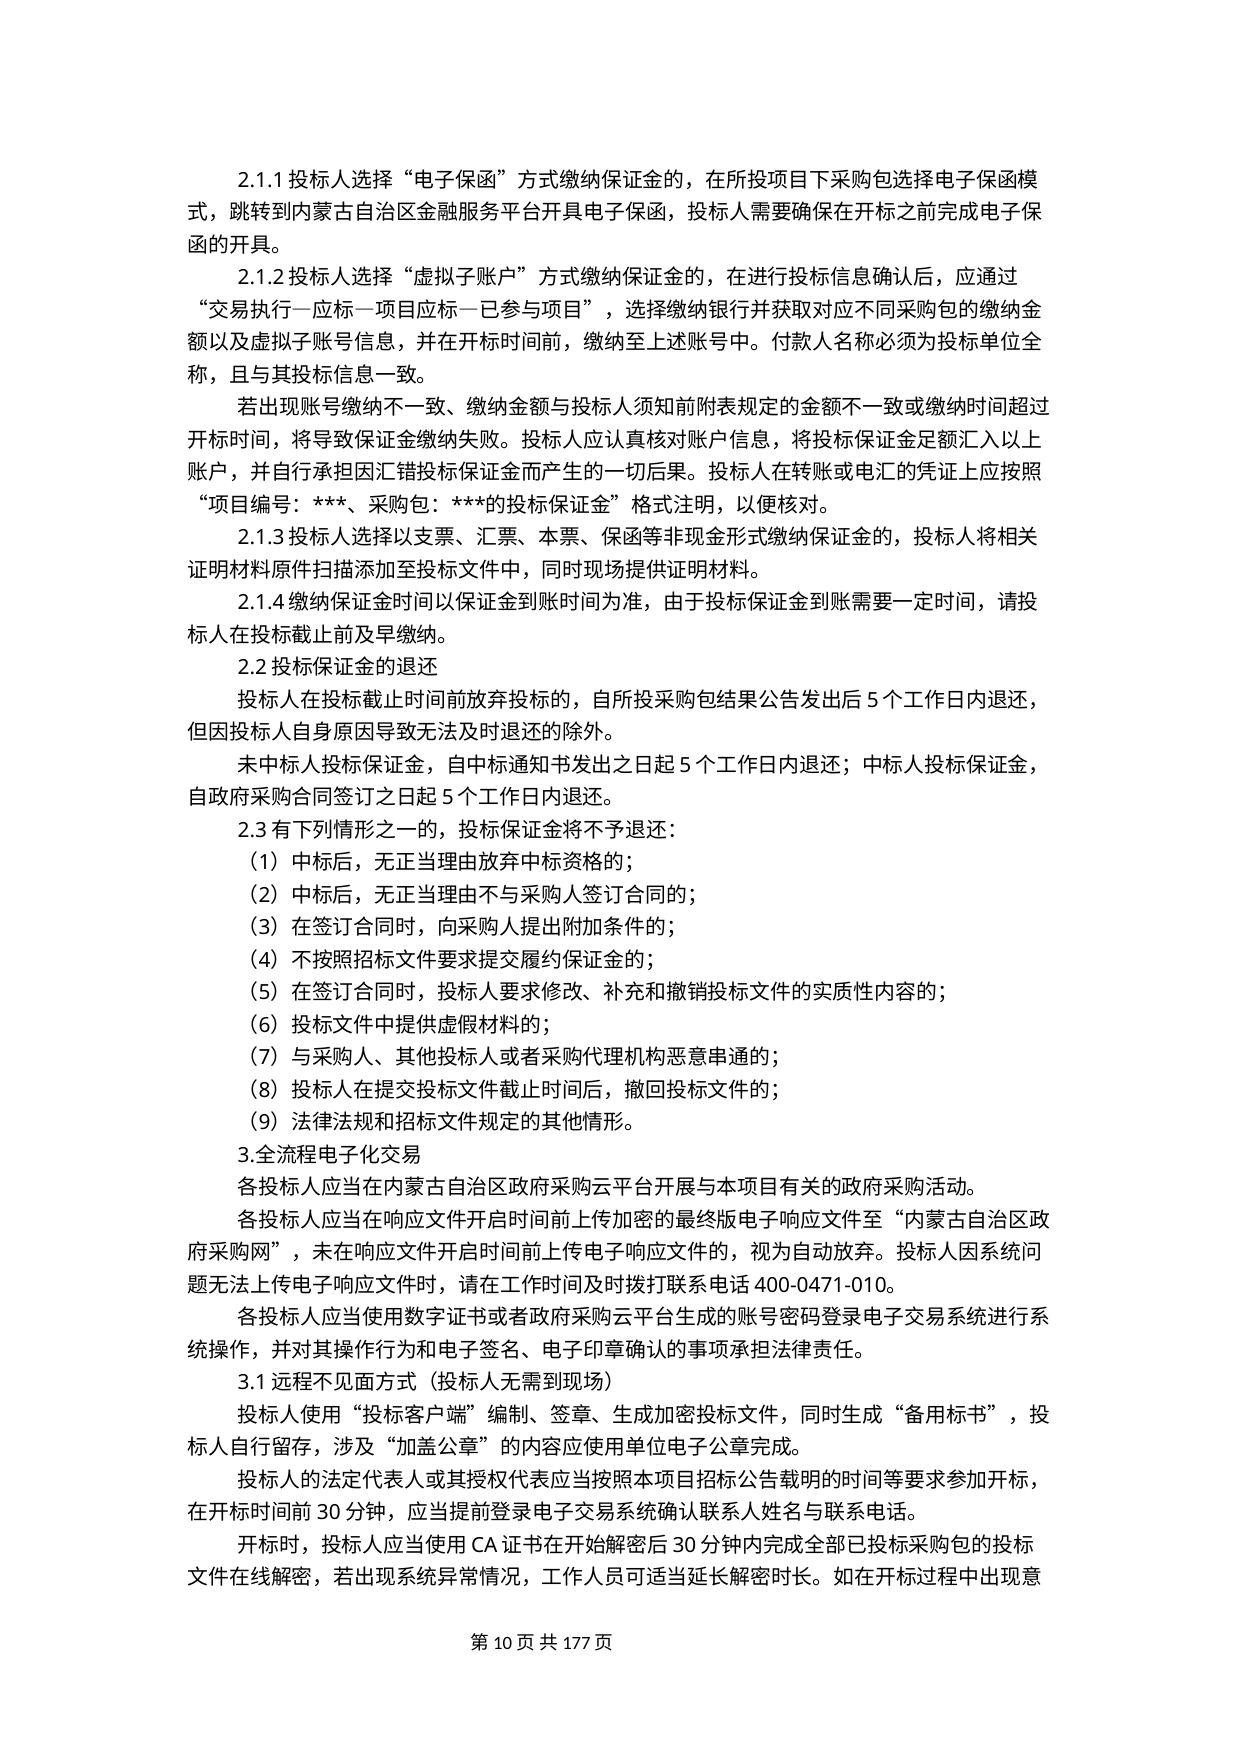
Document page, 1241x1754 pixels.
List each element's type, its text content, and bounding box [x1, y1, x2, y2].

text （7）与采购人、其他投标人或者采购代理机构恶意串通的； [187, 1039, 1053, 1072]
text （8）投标人在提交投标文件截止时间后，撤回投标文件的； [187, 1072, 1053, 1104]
text 投标人在投标截止时间前放弃投标的，自所投采购包结果公告发出后5个工作日内退还，但因投标人自身原因导致无法及时退还的除外。 [187, 682, 1053, 747]
text 2.1.3投标人选择以支票、汇票、本票、保函等非现金形式缴纳保证金的，投标人将相关证明材料原件扫描添加至投标文件中，同时现场提供证明材料。 [187, 519, 1053, 584]
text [187, 1527, 1053, 1592]
text 各投标人应当使用数字证书或者政府采购云平台生成的账号密码登录电子交易系统进行系统操作，并对其操作行为和电子签名、电子印章确认的事项承担法律责任。 [187, 1299, 1053, 1364]
text 未中标人投标保证金，自中标通知书发出之日起5个工作日内退还；中标人投标保证金，自政府采购合同签订之日起5个工作日内退还。 [187, 747, 1053, 812]
text （5）在签订合同时，投标人要求修改、补充和撤销投标文件的实质性内容的； [187, 974, 1053, 1007]
text （2）中标后，无正当理由不与采购人签订合同的； [187, 877, 1053, 909]
text 投标人的法定代表人或其授权代表应当按照本项目招标公告载明的时间等要求参加开标，在开标时间前30分钟，应当提前登录电子交易系统确认联系人姓名与联系电话。 [187, 1462, 1053, 1527]
text 2.1.1投标人选择“电子保函”方式缴纳保证金的，在所投项目下采购包选择电子保函模式，跳转到内蒙古自治区金融服务平台开具电子保函，投标人需要确保在开标之前完成电子保函的开具。 [187, 162, 1053, 259]
text （1）中标后，无正当理由放弃中标资格的； [187, 844, 1053, 877]
text 投标人使用“投标客户端”编制、签章、生成加密投标文件，同时生成“备用标书”，投标人自行留存，涉及“加盖公章”的内容应使用单位电子公章完成。 [187, 1397, 1053, 1462]
text 各投标人应当在内蒙古自治区政府采购云平台开展与本项目有关的政府采购活动。 [187, 1169, 1053, 1202]
text 2.2投标保证金的退还 [187, 649, 1053, 682]
text （6）投标文件中提供虚假材料的； [187, 1007, 1053, 1039]
text （4）不按照招标文件要求提交履约保证金的； [187, 942, 1053, 974]
text （9）法律法规和招标文件规定的其他情形。 [187, 1104, 1053, 1137]
text （3）在签订合同时，向采购人提出附加条件的； [187, 909, 1053, 942]
text 2.3有下列情形之一的，投标保证金将不予退还： [187, 812, 1053, 844]
text 2.1.4缴纳保证金时间以保证金到账时间为准，由于投标保证金到账需要一定时间，请投标人在投标截止前及早缴纳。 [187, 584, 1053, 649]
text 若出现账号缴纳不一致、缴纳金额与投标人须知前附表规定的金额不一致或缴纳时间超过开标时间，将导致保证金缴纳失败。投标人应认真核对账户信息，将投标保证金足额汇入以上账户，并自行承担因汇错投标保证金而产生的一切后果。投标人在转账或电汇的凭证上应按照“项目编号：***、采购包：***的投标保证金”格式注明，以便核对。 [187, 389, 1053, 519]
text 2.1.2投标人选择“虚拟子账户”方式缴纳保证金的，在进行投标信息确认后，应通过“交易执行—应标—项目应标—已参与项目”，选择缴纳银行并获取对应不同采购包的缴纳金额以及虚拟子账号信息，并在开标时间前，缴纳至上述账号中。付款人名称必须为投标单位全称，且与其投标信息一致。 [187, 259, 1053, 389]
text 3.1远程不见面方式（投标人无需到现场） [187, 1364, 1053, 1397]
text 各投标人应当在响应文件开启时间前上传加密的最终版电子响应文件至“内蒙古自治区政府采购网”，未在响应文件开启时间前上传电子响应文件的，视为自动放弃。投标人因系统问题无法上传电子响应文件时，请在工作时间及时拨打联系电话400-0471-010。 [187, 1202, 1053, 1299]
text 3.全流程电子化交易 [187, 1137, 1053, 1169]
